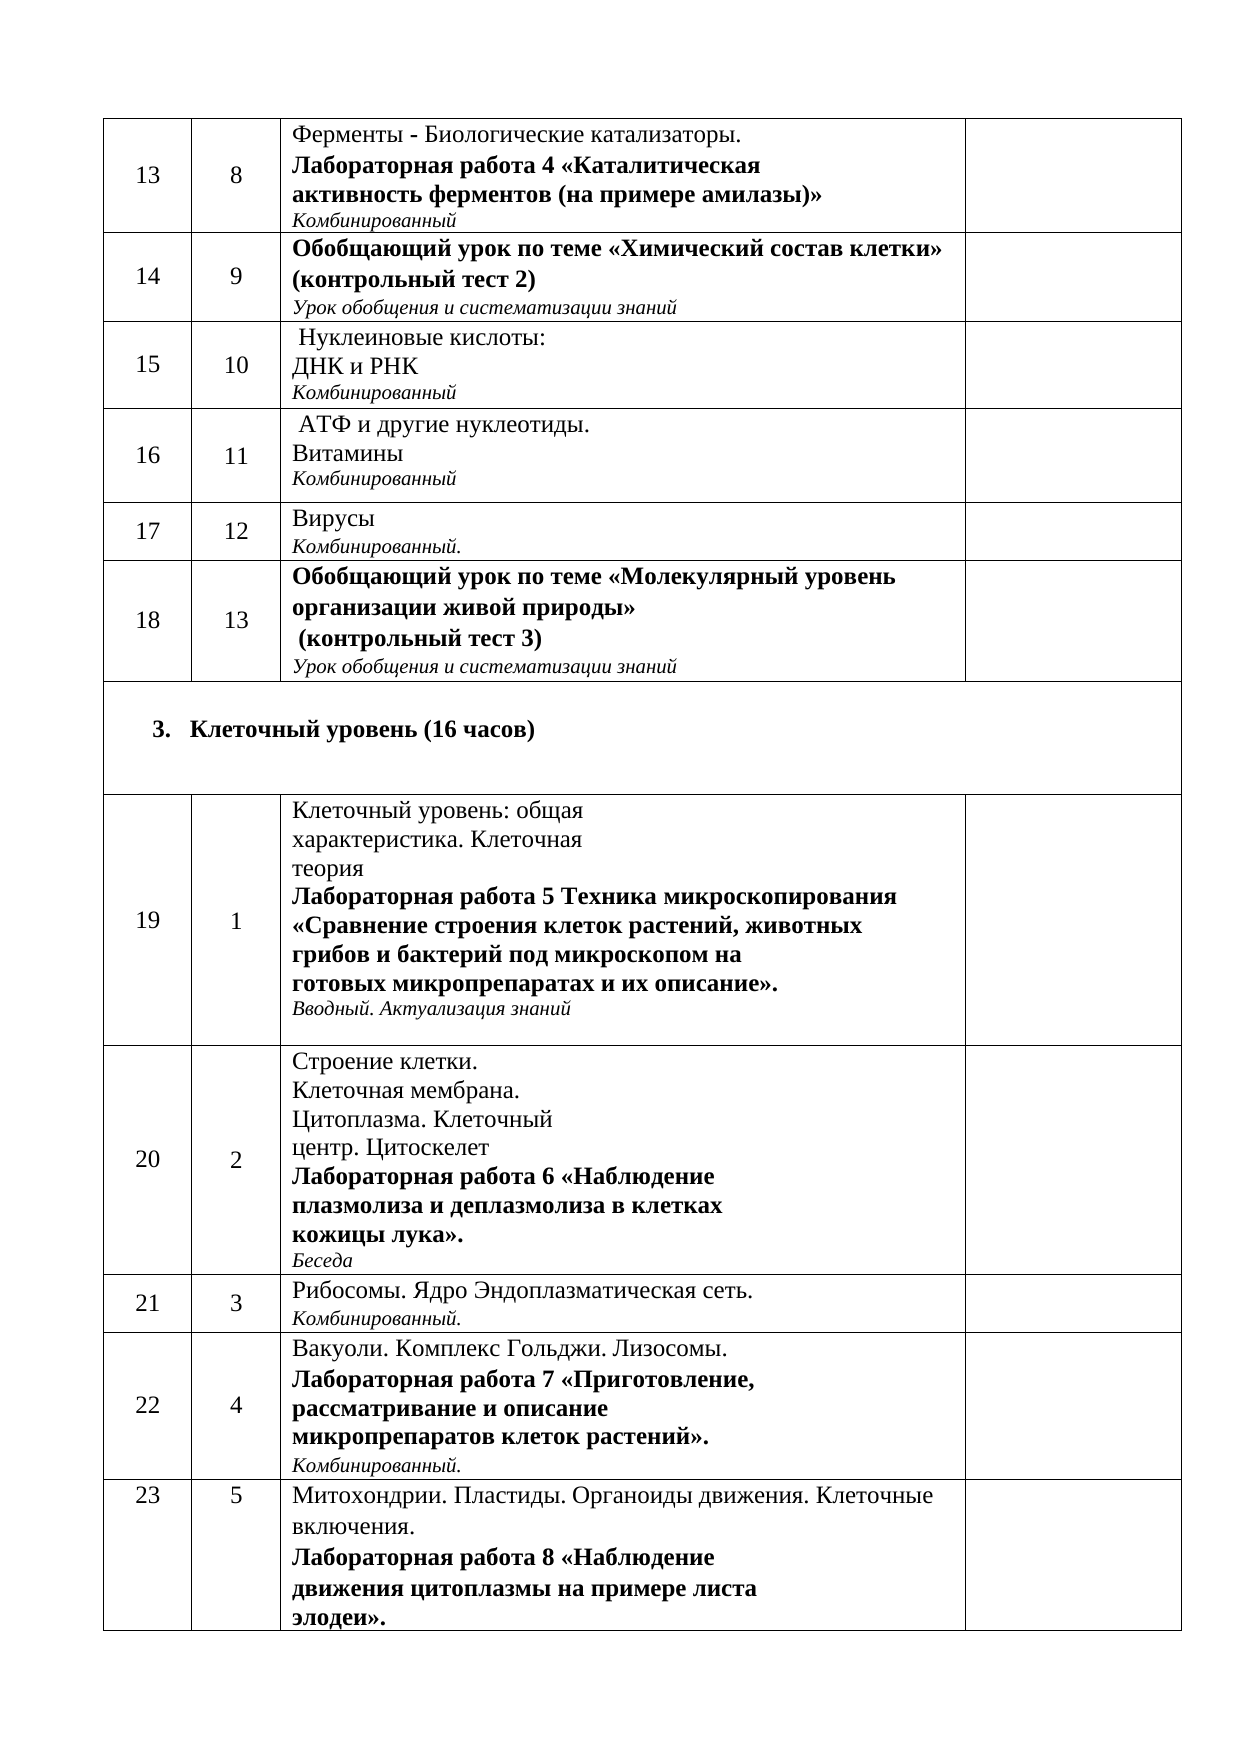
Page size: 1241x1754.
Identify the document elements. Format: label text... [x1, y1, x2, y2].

table_cell [966, 233, 1181, 321]
table_cell 9 [192, 233, 280, 321]
table_cell Вирусы Комбинированный. [281, 503, 965, 560]
table_cell [966, 561, 1181, 681]
table_cell 23 [104, 1480, 191, 1630]
table_cell 20 [104, 1046, 191, 1274]
table_cell Клеточный уровень (16 часов) [104, 682, 1181, 794]
table_cell 15 [104, 322, 191, 408]
table_cell 2 [192, 1046, 280, 1274]
table_cell [966, 409, 1181, 502]
table_cell Обобщающий урок по теме «Химический состав клетки» (контрольный тест 2) Урок обобщения и систематизации знаний [281, 233, 965, 321]
table_cell Нуклеиновые кислоты: ДНК и РНК Комбинированный [281, 322, 965, 408]
table_cell 12 [192, 503, 280, 560]
table_cell [966, 1046, 1181, 1274]
table_cell [966, 795, 1181, 1045]
table_cell Клеточный уровень: общая характеристика. Клеточная теория Лабораторная работа 5 Техника микроскопирования «Сравнение строения клеток растений, животных грибов и бактерий под микроскопом на готовых микропрепаратах и их описание». Вводный. Актуализация знаний [281, 795, 965, 1045]
table_cell Рибосомы. Ядро Эндоплазматическая сеть. Комбинированный. [281, 1275, 965, 1332]
table_cell Обобщающий урок по теме «Молекулярный уровень организации живой природы» (контрольный тест 3) Урок обобщения и систематизации знаний [281, 561, 965, 681]
table_cell [966, 1333, 1181, 1479]
table_cell 17 [104, 503, 191, 560]
table_cell 14 [104, 233, 191, 321]
table_cell АТФ и другие нуклеотиды. Витамины Комбинированный [281, 409, 965, 502]
table_cell Вакуоли. Комплекс Гольджи. Лизосомы. Лабораторная работа 7 «Приготовление, рассматривание и описание микропрепаратов клеток растений». Комбинированный. [281, 1333, 965, 1479]
table_cell 13 [192, 561, 280, 681]
table_cell 3 [192, 1275, 280, 1332]
table_cell 11 [192, 409, 280, 502]
table_cell [966, 119, 1181, 232]
table_cell 22 [104, 1333, 191, 1479]
table_cell Ферменты - Биологические катализаторы. Лабораторная работа 4 «Каталитическая активность ферментов (на примере амилазы)» Комбинированный [281, 119, 965, 232]
table_cell Строение клетки. Клеточная мембрана. Цитоплазма. Клеточный центр. Цитоскелет Лабораторная работа 6 «Наблюдение плазмолиза и деплазмолиза в клетках кожицы лука». Беседа [281, 1046, 965, 1274]
table_cell 21 [104, 1275, 191, 1332]
table_cell 10 [192, 322, 280, 408]
table_cell 19 [104, 795, 191, 1045]
table_cell [966, 1480, 1181, 1630]
table_cell [966, 322, 1181, 408]
table_cell [966, 503, 1181, 560]
table_cell 5 [192, 1480, 280, 1630]
table_cell 16 [104, 409, 191, 502]
table_cell 8 [192, 119, 280, 232]
table_cell 4 [192, 1333, 280, 1479]
table_cell 18 [104, 561, 191, 681]
table_cell 13 [104, 119, 191, 232]
table_cell 1 [192, 795, 280, 1045]
table_cell [966, 1275, 1181, 1332]
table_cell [281, 1480, 965, 1630]
